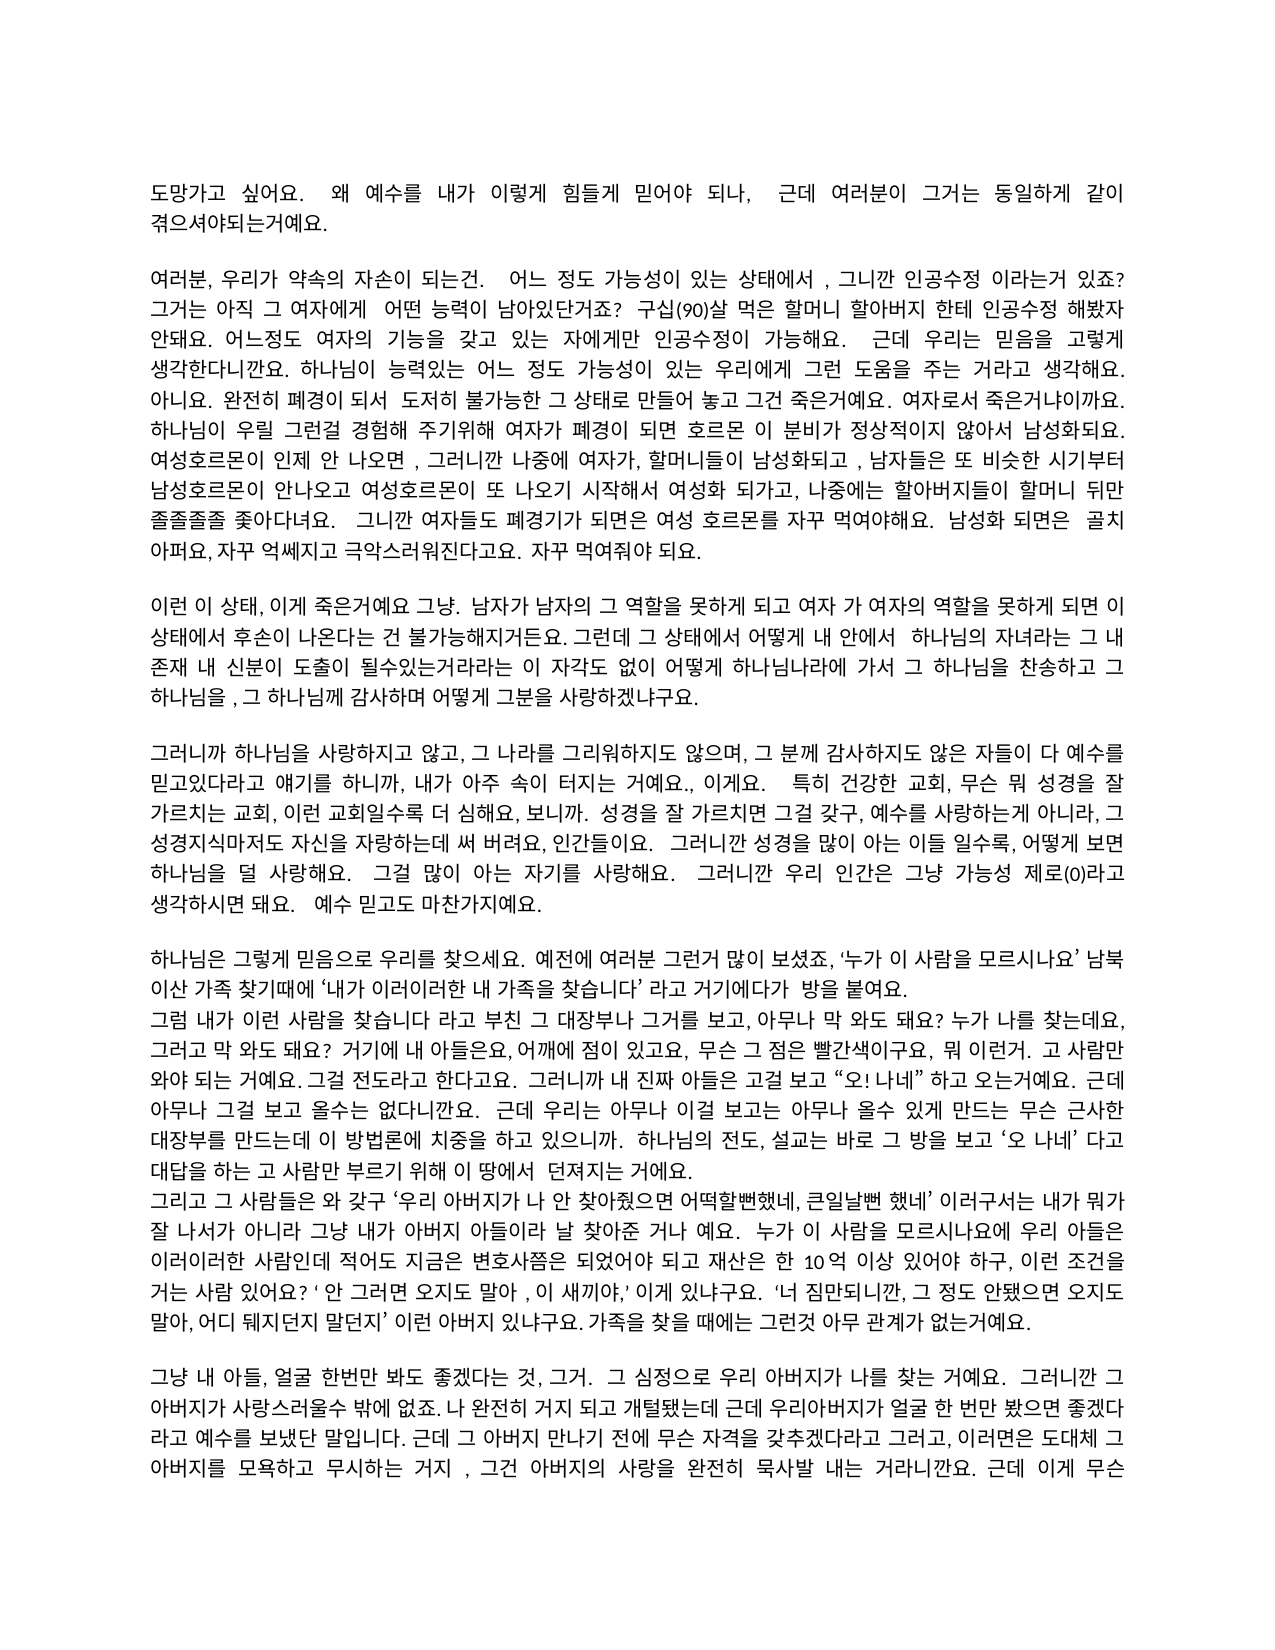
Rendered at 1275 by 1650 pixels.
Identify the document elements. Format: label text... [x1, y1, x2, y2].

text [150, 1362, 1125, 1482]
text 그럼 내가 이런 사람을 찾습니다 라고 부친 그 대장부나 그거를 보고, 아무나 막 와도 돼요? 누가 나를 찾는데요, 그러고 막 와도 돼요? 거기에 내 아들은요, 어깨에 점이 있고요, 무슨 그 점은 빨간색이구요, 뭐 이런거. 고 사람만 와야 되는 거예요. 그걸 전도라고 한다고요. 그러니까 내 진짜 아들은 고걸 보고 “오! 나네” 하고 오는거예요. 근데 아무나 그걸 보고 올수는 없다니깐요. 근데 우리는 아무나 이걸 보고는 아무나 올수 있게 만드는 무슨 근사한 대장부를 만드는데 이 방법론에 치중을 하고 있으니까. 하나님의 전도, 설교는 바로 그 방을 보고 ‘오 나네’ 다고 대답을 하는 고 사람만 부르기 위해 이 땅에서 던져지는 거에요. [150, 1004, 1125, 1185]
text 여러분, 우리가 약속의 자손이 되는건. 어느 정도 가능성이 있는 상태에서 , 그니깐 인공수정 이라는거 있죠? 그거는 아직 그 여자에게 어떤 능력이 남아있단거죠? 구십(90)살 먹은 할머니 할아버지 한테 인공수정 해봤자 안돼요. 어느정도 여자의 기능을 갖고 있는 자에게만 인공수정이 가능해요. 근데 우리는 믿음을 고렇게 생각한다니깐요. 하나님이 능력있는 어느 정도 가능성이 있는 우리에게 그런 도움을 주는 거라고 생각해요. 아니요. 완전히 폐경이 되서 도저히 불가능한 그 상태로 만들어 놓고 그건 죽은거예요. 여자로서 죽은거냐이까요. 하나님이 우릴 그런걸 경험해 주기위해 여자가 폐경이 되면 호르몬 이 분비가 정상적이지 않아서 남성화되요. 여성호르몬이 인제 안 나오면 , 그러니깐 나중에 여자가, 할머니들이 남성화되고 , 남자들은 또 비슷한 시기부터 남성호르몬이 안나오고 여성호르몬이 또 나오기 시작해서 여성화 되가고, 나중에는 할아버지들이 할머니 뒤만 졸졸졸졸 좇아다녀요. 그니깐 여자들도 폐경기가 되면은 여성 호르몬를 자꾸 먹여야해요. 남성화 되면은 골치 아퍼요, 자꾸 억쎄지고 극악스러워진다고요. 자꾸 먹여줘야 되요. [150, 263, 1125, 565]
text 이런 이 상태, 이게 죽은거예요 그냥. 남자가 남자의 그 역할을 못하게 되고 여자 가 여자의 역할을 못하게 되면 이 상태에서 후손이 나온다는 건 불가능해지거든요. 그런데 그 상태에서 어떻게 내 안에서 하나님의 자녀라는 그 내 존재 내 신분이 도출이 될수있는거라라는 이 자각도 없이 어떻게 하나님나라에 가서 그 하나님을 찬송하고 그 하나님을 , 그 하나님께 감사하며 어떻게 그분을 사랑하겠냐구요. [150, 591, 1125, 711]
text 하나님은 그렇게 믿음으로 우리를 찾으세요. 예전에 여러분 그런거 많이 보셨죠, ‘누가 이 사람을 모르시나요’ 남북 이산 가족 찾기때에 ‘내가 이러이러한 내 가족을 찾습니다’ 라고 거기에다가 방을 붙여요. [150, 943, 1125, 1004]
text 그러니까 하나님을 사랑하지고 않고, 그 나라를 그리워하지도 않으며, 그 분께 감사하지도 않은 자들이 다 예수를 믿고있다라고 얘기를 하니까, 내가 아주 속이 터지는 거예요., 이게요. 특히 건강한 교회, 무슨 뭐 성경을 잘 가르치는 교회, 이런 교회일수록 더 심해요, 보니까. 성경을 잘 가르치면 그걸 갖구, 예수를 사랑하는게 아니라, 그 성경지식마저도 자신을 자랑하는데 써 버려요, 인간들이요. 그러니깐 성경을 많이 아는 이들 일수록, 어떻게 보면 하나님을 덜 사랑해요. 그걸 많이 아는 자기를 사랑해요. 그러니깐 우리 인간은 그냥 가능성 제로(0)라고 생각하시면 돼요. 예수 믿고도 마찬가지예요. [150, 737, 1125, 918]
text 그리고 그 사람들은 와 갖구 ‘우리 아버지가 나 안 찾아줬으면 어떡할뻔했네, 큰일날뻔 했네’ 이러구서는 내가 뭐가 잘 나서가 아니라 그냥 내가 아버지 아들이라 날 찾아준 거나 예요. 누가 이 사람을 모르시나요에 우리 아들은 이러이러한 사람인데 적어도 지금은 변호사쯤은 되었어야 되고 재산은 한 10억 이상 있어야 하구, 이런 조건을 거는 사람 있어요? ‘ 안 그러면 오지도 말아 , 이 새끼야,’ 이게 있냐구요. ‘너 짐만되니깐, 그 정도 안됐으면 오지도 말아, 어디 뒈지던지 말던지’ 이런 아버지 있냐구요. 가족을 찾을 때에는 그런것 아무 관계가 없는거예요. [150, 1185, 1125, 1336]
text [150, 177, 1125, 238]
